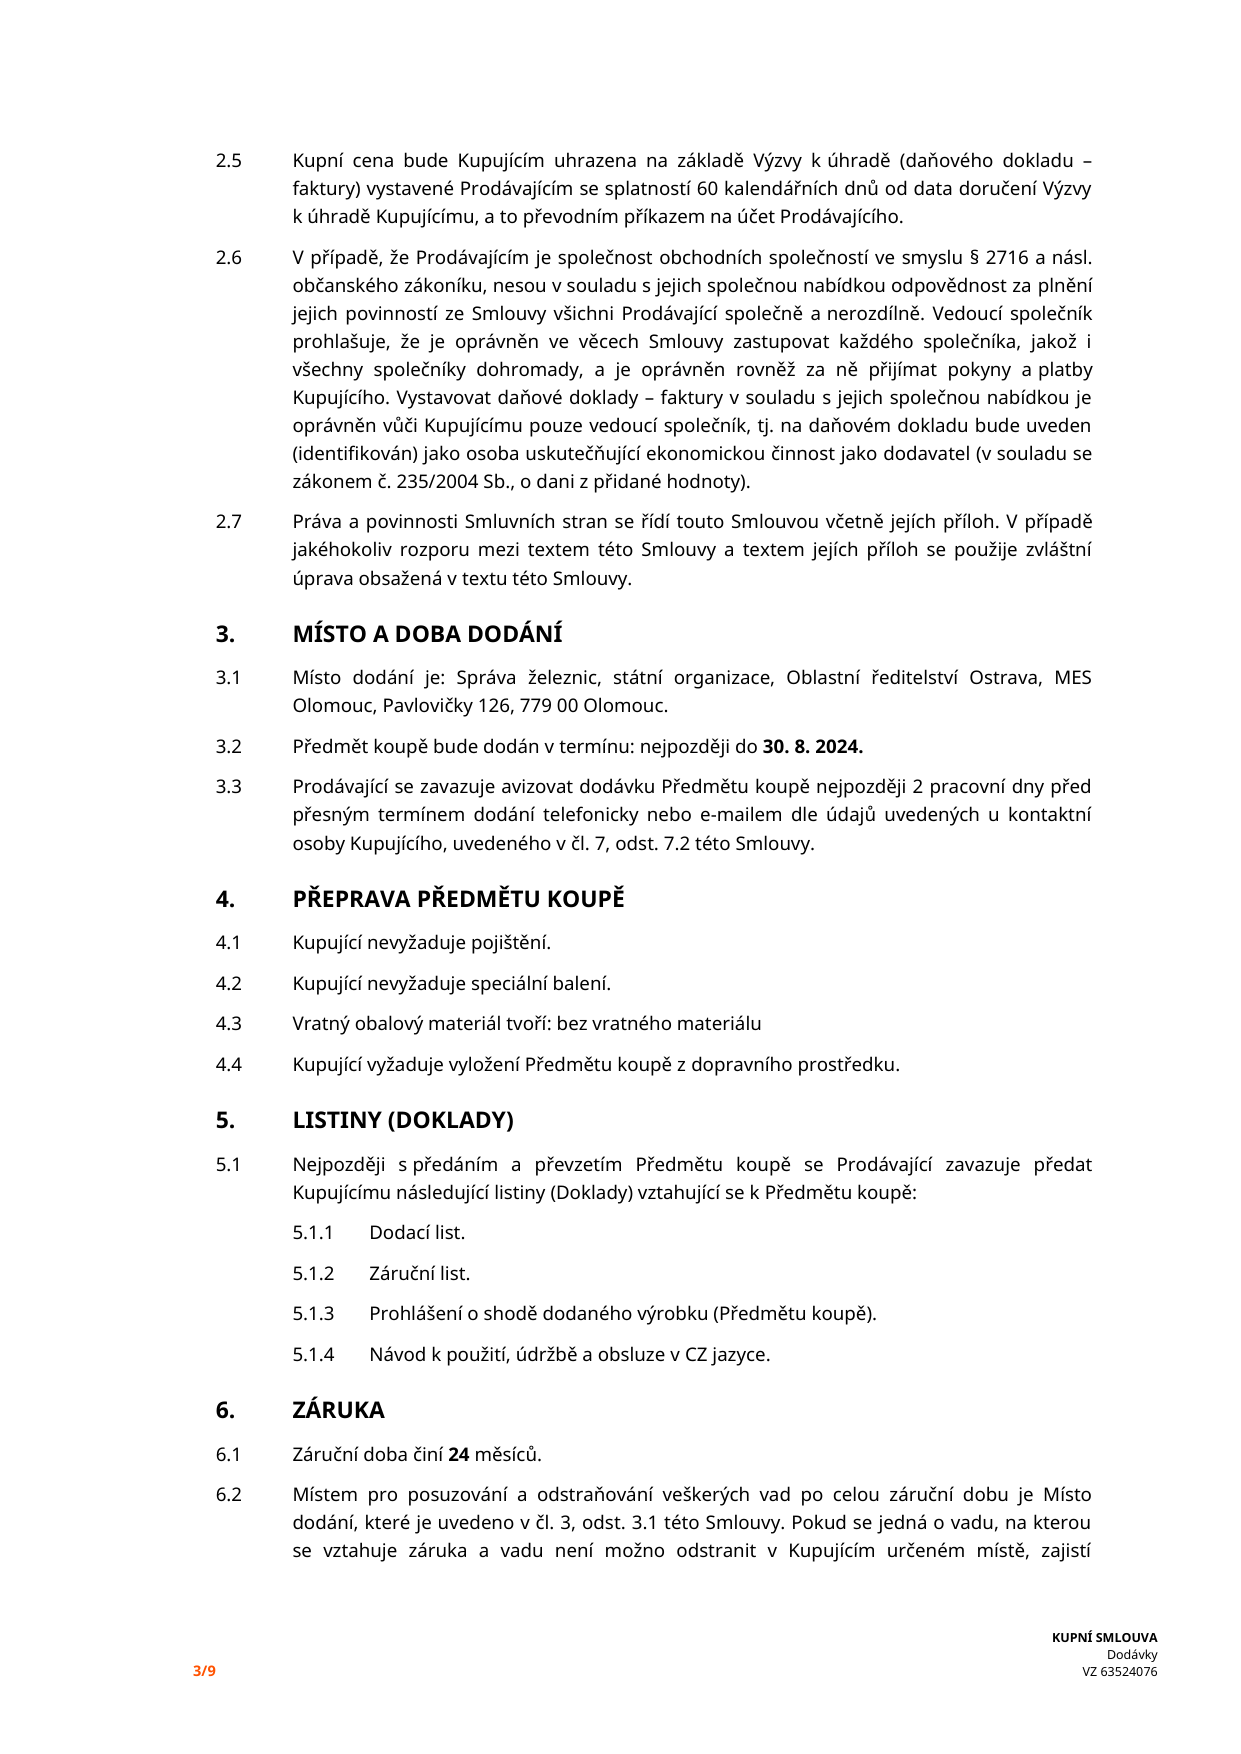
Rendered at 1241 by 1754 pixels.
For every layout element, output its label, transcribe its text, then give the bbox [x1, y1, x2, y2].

text Záruka [216, 1394, 1093, 1426]
text Kupní cena bude Kupujícím uhrazena na základě Výzvy k úhradě (daňového dokladu – faktury) vystavené Prodávajícím se splatností 60 kalendářních dnů od data doručení Výzvy k úhradě Kupujícímu, a to převodním příkazem na účet Prodávajícího. [216, 147, 1093, 229]
text Prodávající se zavazuje avizovat dodávku Předmětu koupě nejpozději 2 pracovní dny před přesným termínem dodání telefonicky nebo e-mailem dle údajů uvedených u kontaktní osoby Kupujícího, uvedeného v čl. 7, odst. 7.2 této Smlouvy. [216, 774, 1093, 855]
text V případě, že Prodávajícím je společnost obchodních společností ve smyslu § 2716 a násl. občanského zákoníku, nesou v souladu s jejich společnou nabídkou odpovědnost za plnění jejich povinností ze Smlouvy všichni Prodávající společně a nerozdílně. Vedoucí společník prohlašuje, že je oprávněn ve věcech Smlouvy zastupovat každého společníka, jakož i všechny společníky dohromady, a je oprávněn rovněž za ně přijímat pokyny a platby Kupujícího. Vystavovat daňové doklady – faktury v souladu s jejich společnou nabídkou je oprávněn vůči Kupujícímu pouze vedoucí společník, tj. na daňovém dokladu bude uveden (identifikován) jako osoba uskutečňující ekonomickou činnost jako dodavatel (v souladu se zákonem č. 235/2004 Sb., o dani z přidané hodnoty). [216, 244, 1093, 494]
text Předmět koupě bude dodán v termínu: nejpozději do 30. 8. 2024. [216, 733, 1093, 759]
text Nejpozději s předáním a převzetím Předmětu koupě se Prodávající zavazuje předat Kupujícímu následující listiny (Doklady) vztahující se k Předmětu koupě: [216, 1151, 1093, 1205]
text Dodací list. [292, 1220, 1093, 1245]
text Záruční doba činí 24 měsíců. [216, 1441, 1093, 1467]
text Prohlášení o shodě dodaného výrobku (Předmětu koupě). [292, 1301, 1093, 1326]
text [216, 1482, 1093, 1563]
text Kupující nevyžaduje speciální balení. [216, 970, 1093, 996]
text Práva a povinnosti Smluvních stran se řídí touto Smlouvou včetně jejích příloh. V případě jakéhokoliv rozporu mezi textem této Smlouvy a textem jejích příloh se použije zvláštní úprava obsažená v textu této Smlouvy. [216, 509, 1093, 590]
text Kupující nevyžaduje pojištění. [216, 930, 1093, 955]
text Záruční list. [292, 1260, 1093, 1286]
text místo a doba dodání [216, 618, 1093, 649]
text Místo dodání je: Správa železnic, státní organizace, Oblastní ředitelství Ostrava, MES Olomouc, Pavlovičky 126, 779 00 Olomouc. [216, 665, 1093, 718]
text Listiny (Doklady) [216, 1104, 1093, 1136]
text Kupující vyžaduje vyložení Předmětu koupě z dopravního prostředku. [216, 1051, 1093, 1077]
text přeprava předmětu koupě [216, 883, 1093, 914]
text Vratný obalový materiál tvoří: bez vratného materiálu [216, 1011, 1093, 1036]
text Návod k použití, údržbě a obsluze v CZ jazyce. [292, 1341, 1093, 1367]
